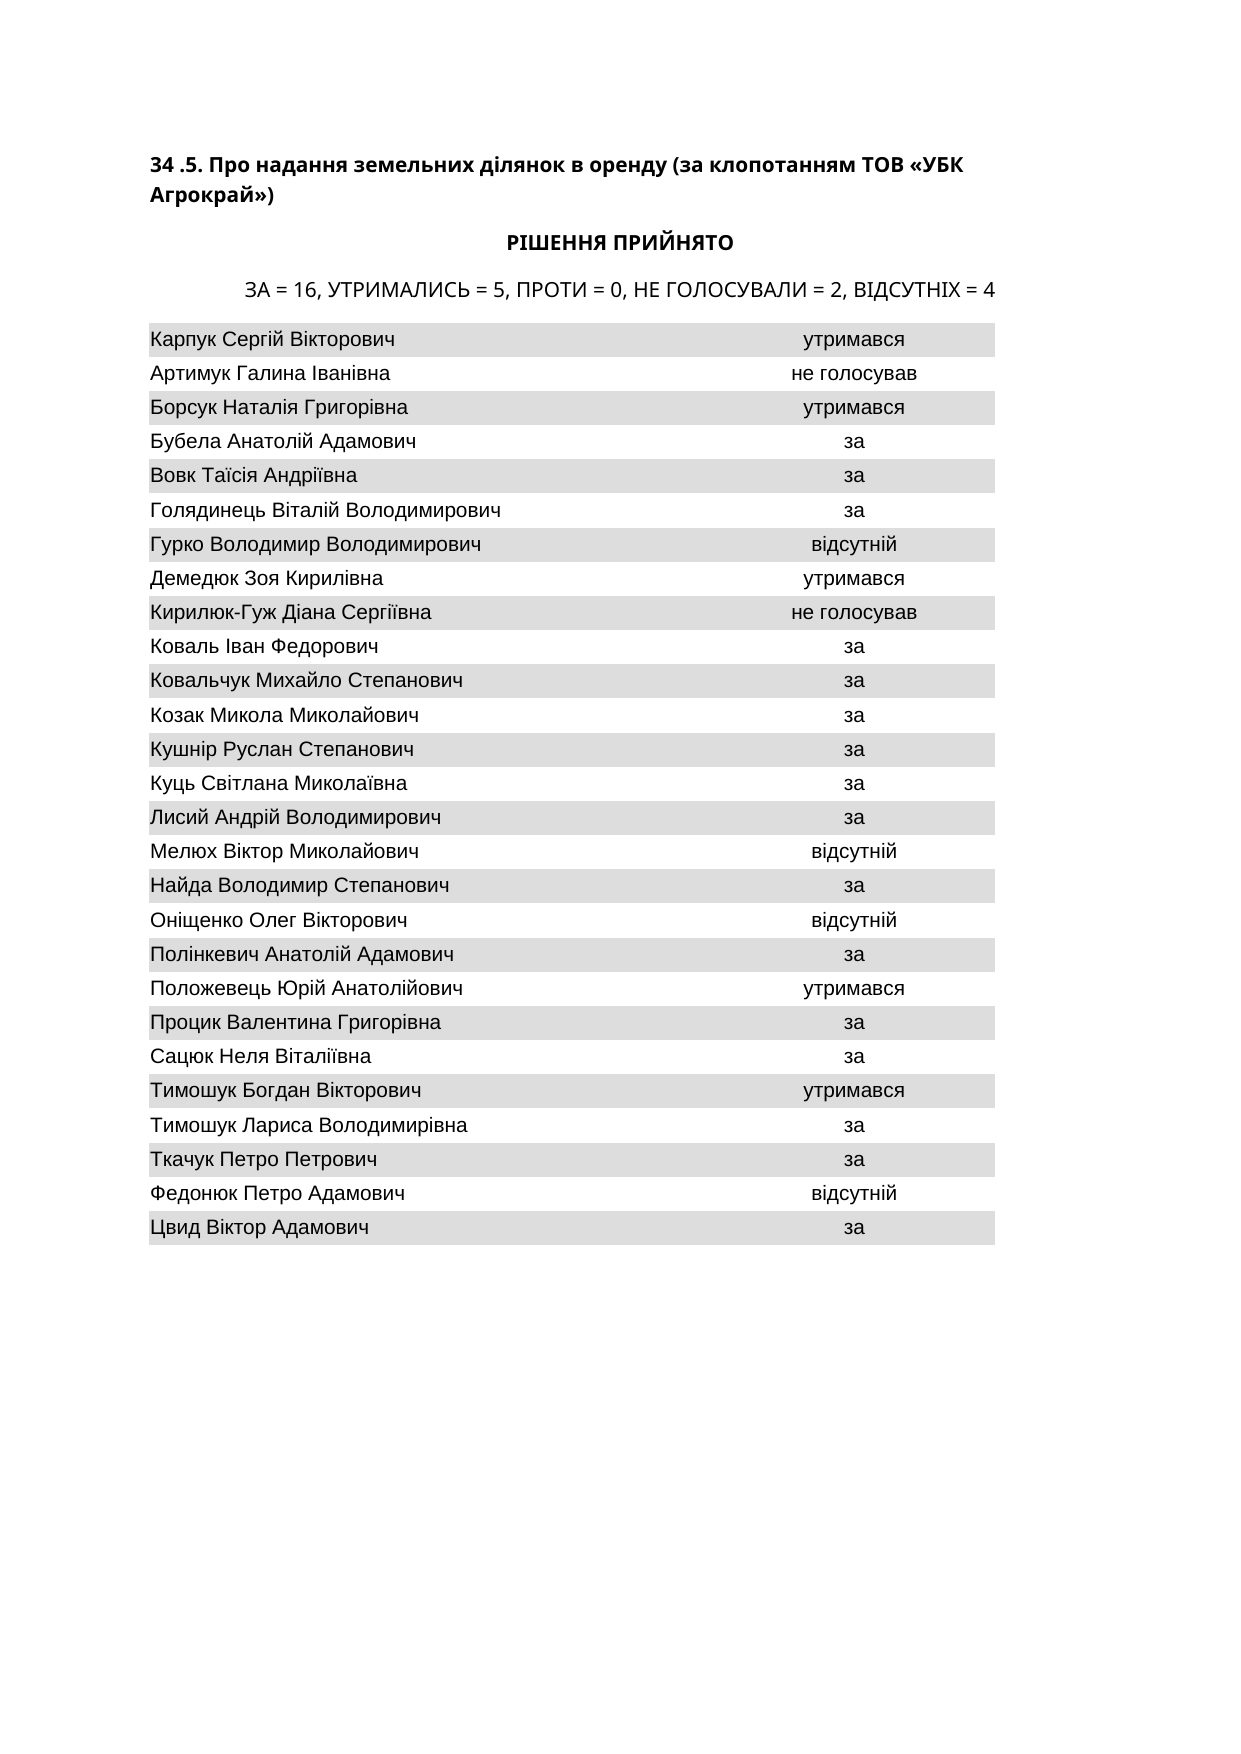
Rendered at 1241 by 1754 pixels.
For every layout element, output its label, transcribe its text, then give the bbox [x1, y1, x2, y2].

table_cell за [713, 425, 995, 459]
table_cell Ткачук Петро Петрович [149, 1143, 713, 1177]
table_cell Демедюк Зоя Кирилівна [149, 562, 713, 596]
table_cell за [713, 938, 995, 972]
table_cell не голосував [713, 357, 995, 391]
table_cell Кирилюк-Гуж Діана Сергіївна [149, 596, 713, 630]
table_cell не голосував [713, 596, 995, 630]
table_cell за [713, 869, 995, 903]
table_cell за [713, 1108, 995, 1142]
table_cell Голядинець Віталій Володимирович [149, 493, 713, 527]
table_cell Артимук Галина Іванівна [149, 357, 713, 391]
table_cell за [713, 1211, 995, 1245]
table_cell Козак Микола Миколайович [149, 698, 713, 732]
table_cell за [713, 1040, 995, 1074]
table_cell утримався [713, 391, 995, 425]
table_cell Полінкевич Анатолій Адамович [149, 938, 713, 972]
table_cell Кушнір Руслан Степанович [149, 733, 713, 767]
text РІШЕННЯ ПРИЙНЯТО [150, 228, 1090, 256]
table_cell Бубела Анатолій Адамович [149, 425, 713, 459]
table_cell Положевець Юрій Анатолійович [149, 972, 713, 1006]
table_cell за [713, 493, 995, 527]
table_cell відсутній [713, 835, 995, 869]
table_cell за [713, 801, 995, 835]
table_cell Тимошук Лариса Володимирівна [149, 1108, 713, 1142]
table_cell відсутній [713, 903, 995, 937]
table_cell Тимошук Богдан Вікторович [149, 1074, 713, 1108]
table_cell за [713, 698, 995, 732]
table_header Карпук Сергій Вікторович [149, 323, 713, 357]
table_cell Цвид Віктор Адамович [149, 1211, 713, 1245]
text 34 .5. Про надання земельних ділянок в оренду (за клопотанням ТОВ «УБК Агрокрай») [150, 150, 1090, 209]
table_cell Сацюк Неля Віталіївна [149, 1040, 713, 1074]
table_cell утримався [713, 1074, 995, 1108]
table_header утримався [713, 323, 995, 357]
table_cell Гурко Володимир Володимирович [149, 528, 713, 562]
table_cell Ковальчук Михайло Степанович [149, 664, 713, 698]
table_cell Мелюх Віктор Миколайович [149, 835, 713, 869]
table_cell за [713, 1006, 995, 1040]
table_cell Куць Світлана Миколаївна [149, 767, 713, 801]
table_cell Коваль Іван Федорович [149, 630, 713, 664]
table_cell утримався [713, 562, 995, 596]
table_cell відсутній [713, 528, 995, 562]
text ЗА = 16, УТРИМАЛИСЬ = 5, ПРОТИ = 0, НЕ ГОЛОСУВАЛИ = 2, ВІДСУТНІХ = 4 [150, 275, 1090, 304]
table_cell Борсук Наталія Григорівна [149, 391, 713, 425]
table_cell за [713, 1143, 995, 1177]
table_cell за [713, 767, 995, 801]
table_cell Федонюк Петро Адамович [149, 1177, 713, 1211]
table_cell утримався [713, 972, 995, 1006]
table_cell Найда Володимир Степанович [149, 869, 713, 903]
table_cell Оніщенко Олег Вікторович [149, 903, 713, 937]
table_cell за [713, 630, 995, 664]
table_cell за [713, 459, 995, 493]
table_cell Лисий Андрій Володимирович [149, 801, 713, 835]
table_cell за [713, 664, 995, 698]
table_cell за [713, 733, 995, 767]
table_cell Процик Валентина Григорівна [149, 1006, 713, 1040]
table_cell Вовк Таїсія Андріївна [149, 459, 713, 493]
table_cell відсутній [713, 1177, 995, 1211]
